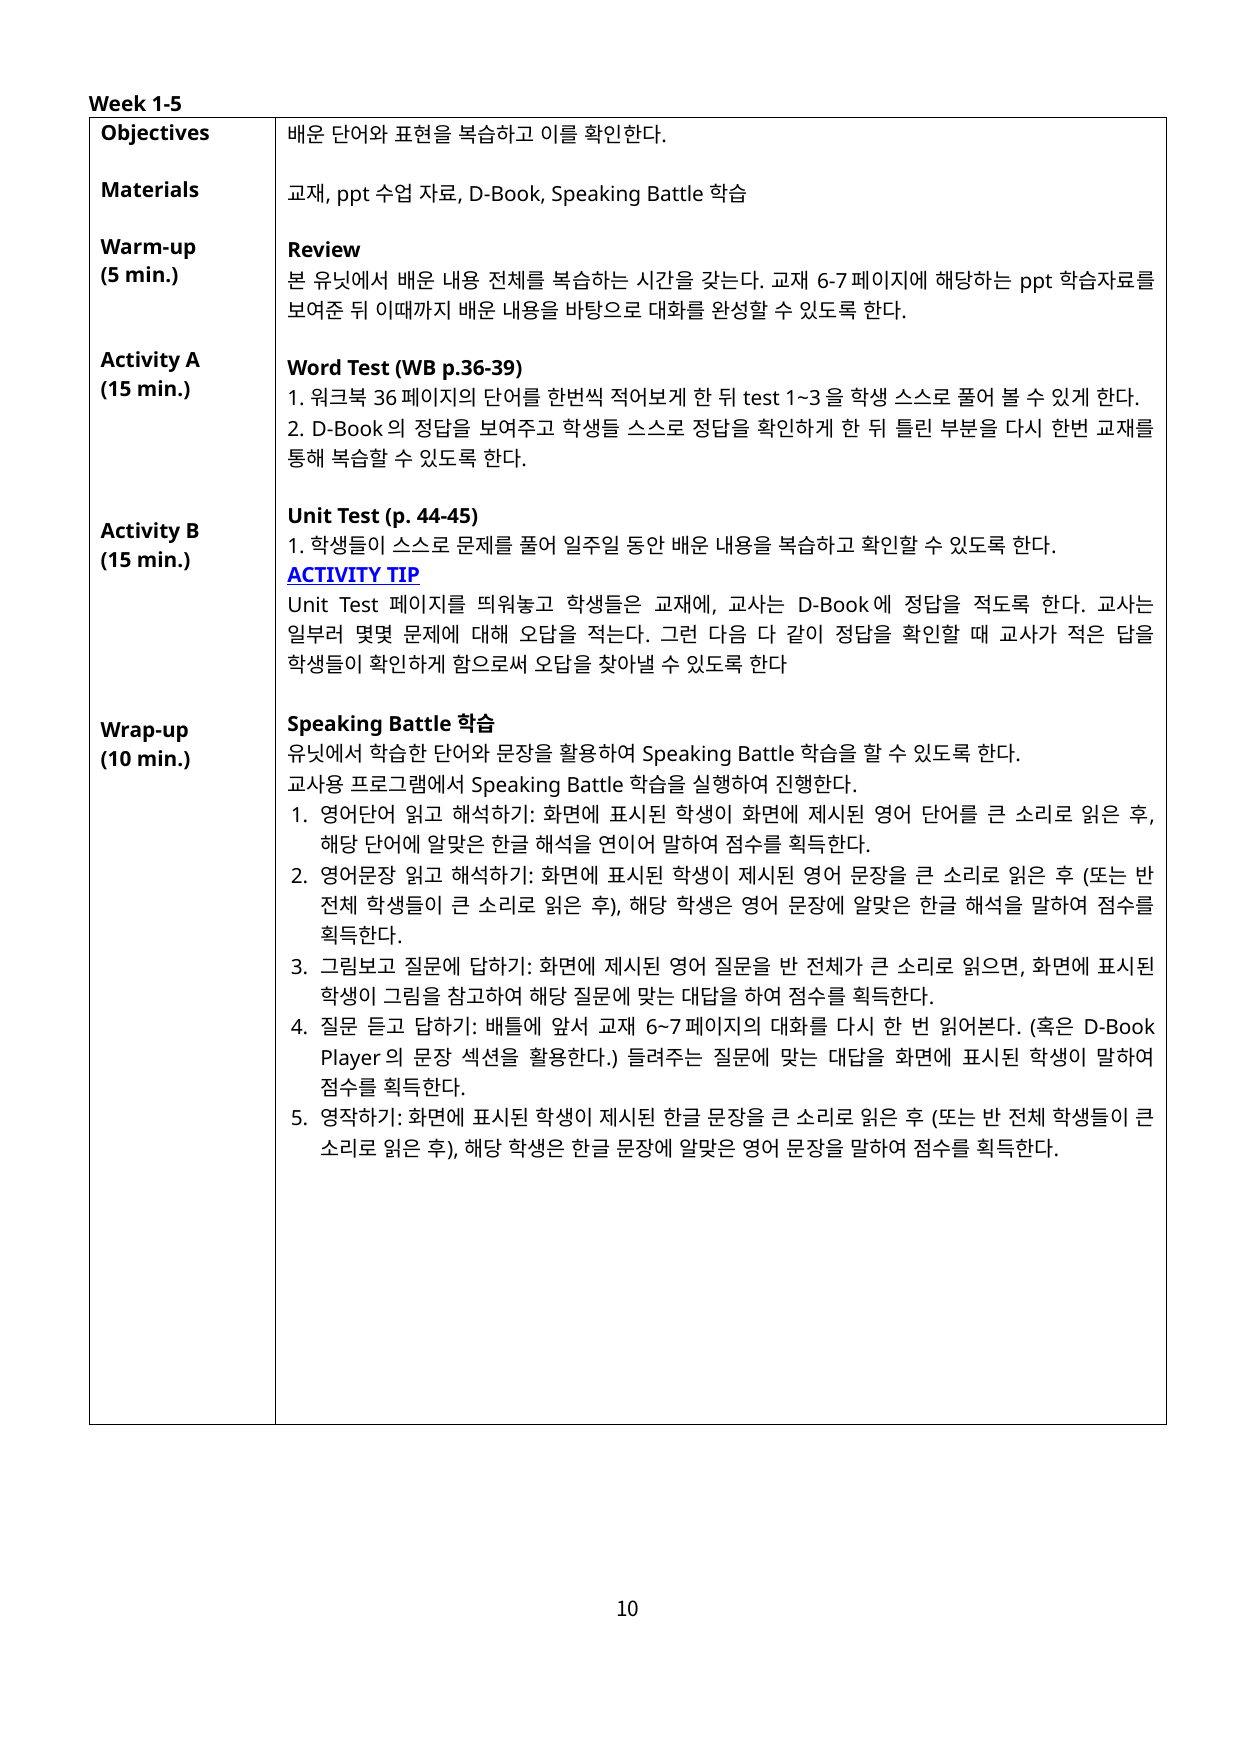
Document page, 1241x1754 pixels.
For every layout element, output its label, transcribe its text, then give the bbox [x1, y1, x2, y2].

table_header 배운 단어와 표현을 복습하고 이를 확인한다. 교재, ppt 수업 자료, D-Book, Speaking Battle 학습 Review 본 유닛에서 배운 내용 전체를 복습하는 시간을 갖는다. 교재 6-7페이지에 해당하는 ppt 학습자료를 보여준 뒤 이때까지 배운 내용을 바탕으로 대화를 완성할 수 있도록 한다. Word Test (WB p.36-39) 1. 워크북 36페이지의 단어를 한번씩 적어보게 한 뒤 test 1~3을 학생 스스로 풀어 볼 수 있게 한다. 2. D-Book의 정답을 보여주고 학생들 스스로 정답을 확인하게 한 뒤 틀린 부분을 다시 한번 교재를 통해 복습할 수 있도록 한다. Unit Test (p. 44-45) 1. 학생들이 스스로 문제를 풀어 일주일 동안 배운 내용을 복습하고 확인할 수 있도록 한다. ACTIVITY TIP Unit Test 페이지를 띄워놓고 학생들은 교재에, 교사는 D-Book에 정답을 적도록 한다. 교사는 일부러 몇몇 문제에 대해 오답을 적는다. 그런 다음 다 같이 정답을 확인할 때 교사가 적은 답을 학생들이 확인하게 함으로써 오답을 찾아낼 수 있도록 한다 Speaking Battle 학습 유닛에서 학습한 단어와 문장을 활용하여 Speaking Battle 학습을 할 수 있도록 한다. 교사용 프로그램에서 Speaking Battle 학습을 실행하여 진행한다. 영어단어 읽고 해석하기: 화면에 표시된 학생이 화면에 제시된 영어 단어를 큰 소리로 읽은 후, 해당 단어에 알맞은 한글 해석을 연이어 말하여 점수를 획득한다. 영어문장 읽고 해석하기: 화면에 표시된 학생이 제시된 영어 문장을 큰 소리로 읽은 후 (또는 반 전체 학생들이 큰 소리로 읽은 후), 해당 학생은 영어 문장에 알맞은 한글 해석을 말하여 점수를 획득한다. 그림보고 질문에 답하기: 화면에 제시된 영어 질문을 반 전체가 큰 소리로 읽으면, 화면에 표시된 학생이 그림을 참고하여 해당 질문에 맞는 대답을 하여 점수를 획득한다. 질문 듣고 답하기: 배틀에 앞서 교재 6~7페이지의 대화를 다시 한 번 읽어본다. (혹은 D-Book Player의 문장 섹션을 활용한다.) 들려주는 질문에 맞는 대답을 화면에 표시된 학생이 말하여 점수를 획득한다. 영작하기: 화면에 표시된 학생이 제시된 한글 문장을 큰 소리로 읽은 후 (또는 반 전체 학생들이 큰 소리로 읽은 후), 해당 학생은 한글 문장에 알맞은 영어 문장을 말하여 점수를 획득한다. [276, 118, 1166, 1424]
table_header Objectives Materials Warm-up (5 min.) Activity A (15 min.) Activity B (15 min.) Wrap-up (10 min.) [90, 118, 275, 1424]
text Week 1-5 [89, 89, 1167, 117]
